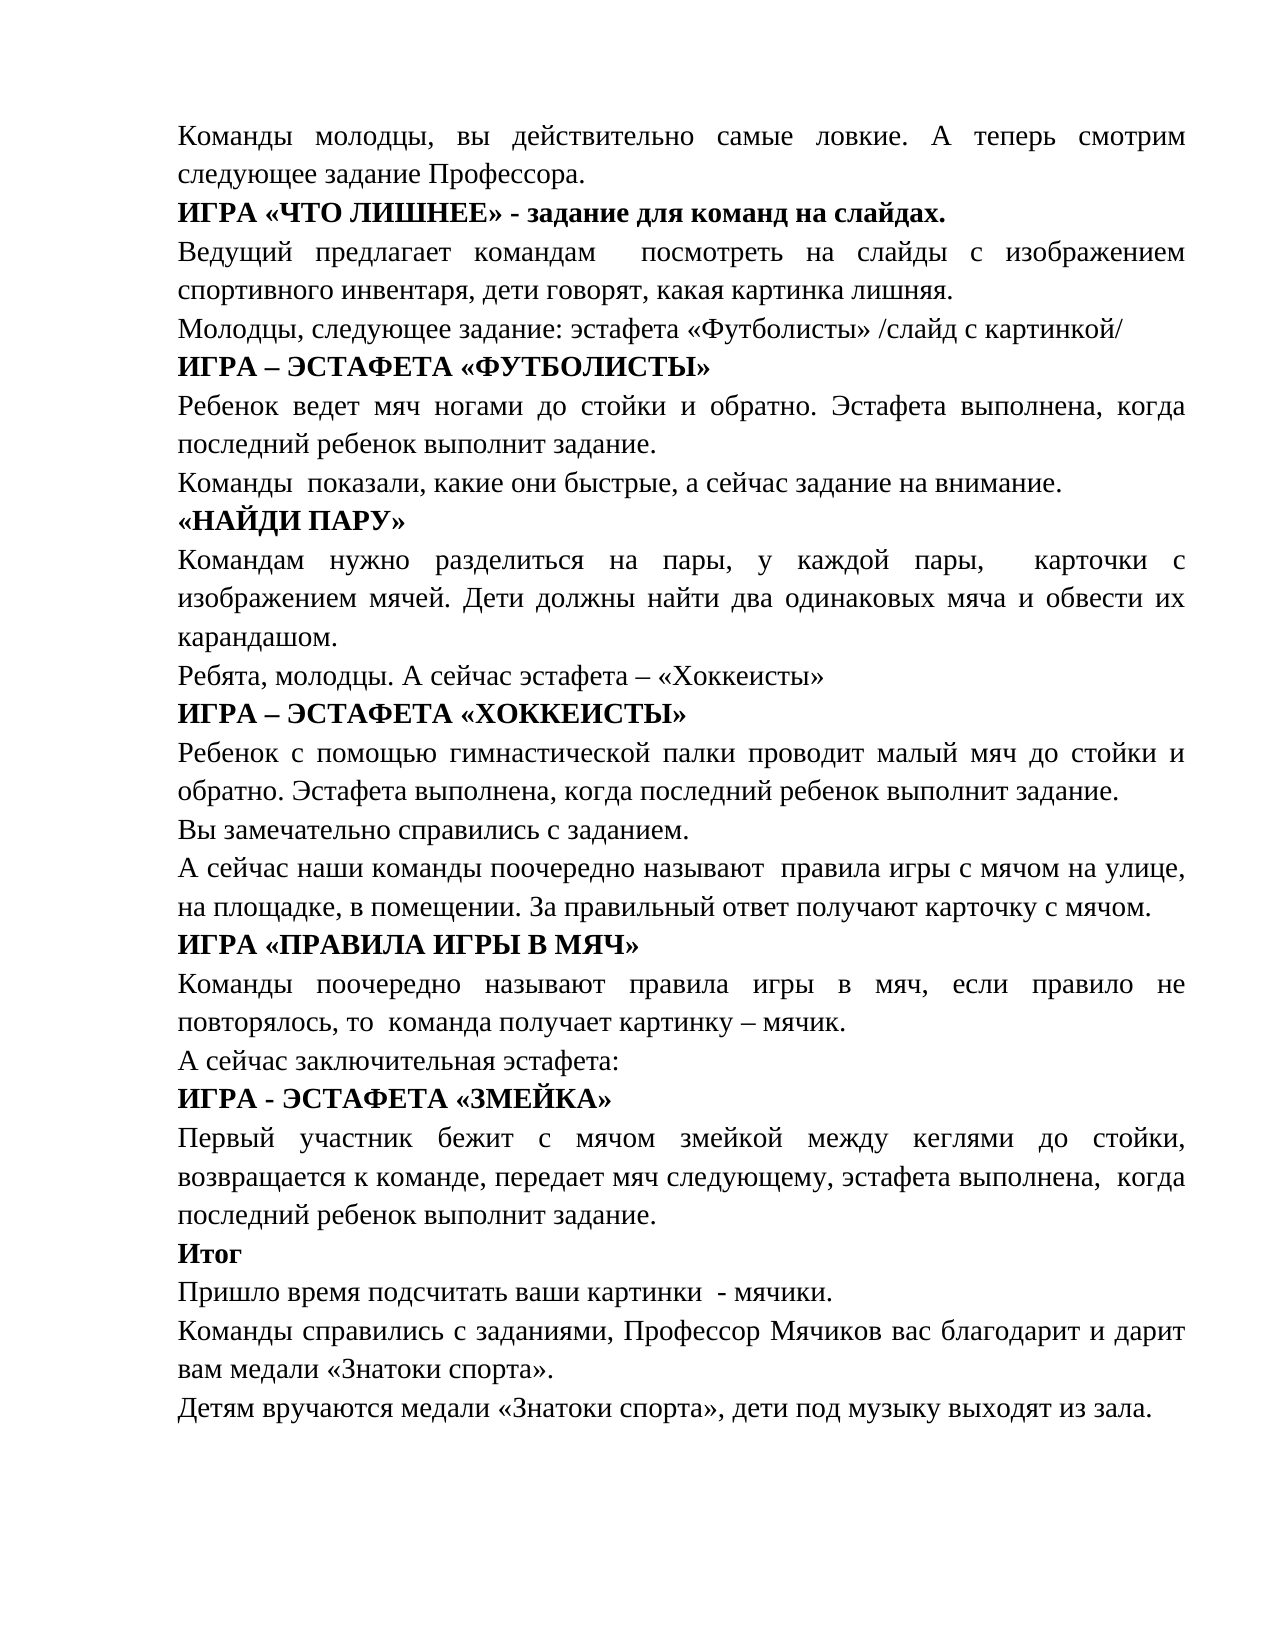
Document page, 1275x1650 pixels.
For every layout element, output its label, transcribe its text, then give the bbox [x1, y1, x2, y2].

text Командам нужно разделиться на пары, у каждой пары, карточки с изображением мячей. Дети должны найти два одинаковых мяча и обвести их карандашом. [177, 542, 1186, 653]
text «НАЙДИ ПАРУ» [177, 503, 1186, 537]
text Вы замечательно справились с заданием. [177, 812, 1186, 845]
text Итог [177, 1236, 1186, 1269]
text ИГРА – ЭСТАФЕТА «ХОККЕИСТЫ» [177, 696, 1186, 730]
text Ребенок с помощью гимнастической палки проводит малый мяч до стойки и обратно. Эстафета выполнена, когда последний ребенок выполнит задание. [177, 735, 1186, 807]
text Команды поочередно называют правила игры в мяч, если правило не повторялось, то команда получает картинку – мячик. [177, 966, 1186, 1038]
text ИГРА – ЭСТАФЕТА «ФУТБОЛИСТЫ» [177, 349, 1186, 383]
text А сейчас наши команды поочередно называют правила игры с мячом на улице, на площадке, в помещении. За правильный ответ получают карточку с мячом. [177, 850, 1186, 922]
text Команды показали, какие они быстрые, а сейчас задание на внимание. [177, 465, 1186, 498]
text ИГРА «ПРАВИЛА ИГРЫ В МЯЧ» [177, 927, 1186, 961]
text Команды справились с заданиями, Профессор Мячиков вас благодарит и дарит вам медали «Знатоки спорта». [177, 1313, 1186, 1385]
text Ребенок ведет мяч ногами до стойки и обратно. Эстафета выполнена, когда последний ребенок выполнит задание. [177, 388, 1186, 460]
text Ведущий предлагает командам посмотреть на слайды с изображением спортивного инвентаря, дети говорят, какая картинка лишняя. [177, 234, 1186, 306]
text Команды молодцы, вы действительно самые ловкие. А теперь смотрим следующее задание Профессора. [177, 118, 1186, 190]
text Первый участник бежит с мячом змейкой между кеглями до стойки, возвращается к команде, передает мяч следующему, эстафета выполнена, когда последний ребенок выполнит задание. [177, 1120, 1186, 1231]
text Пришло время подсчитать ваши картинки - мячики. [177, 1274, 1186, 1308]
text ИГРА «ЧТО ЛИШНЕЕ» - задание для команд на слайдах. [177, 195, 1186, 229]
text Ребята, молодцы. А сейчас эстафета – «Хоккеисты» [177, 658, 1186, 691]
text Детям вручаются медали «Знатоки спорта», дети под музыку выходят из зала. [177, 1390, 1186, 1423]
text А сейчас заключительная эстафета: [177, 1043, 1186, 1077]
text ИГРА - ЭСТАФЕТА «ЗМЕЙКА» [177, 1082, 1186, 1115]
text Молодцы, следующее задание: эстафета «Футболисты» /слайд с картинкой/ [177, 311, 1186, 344]
